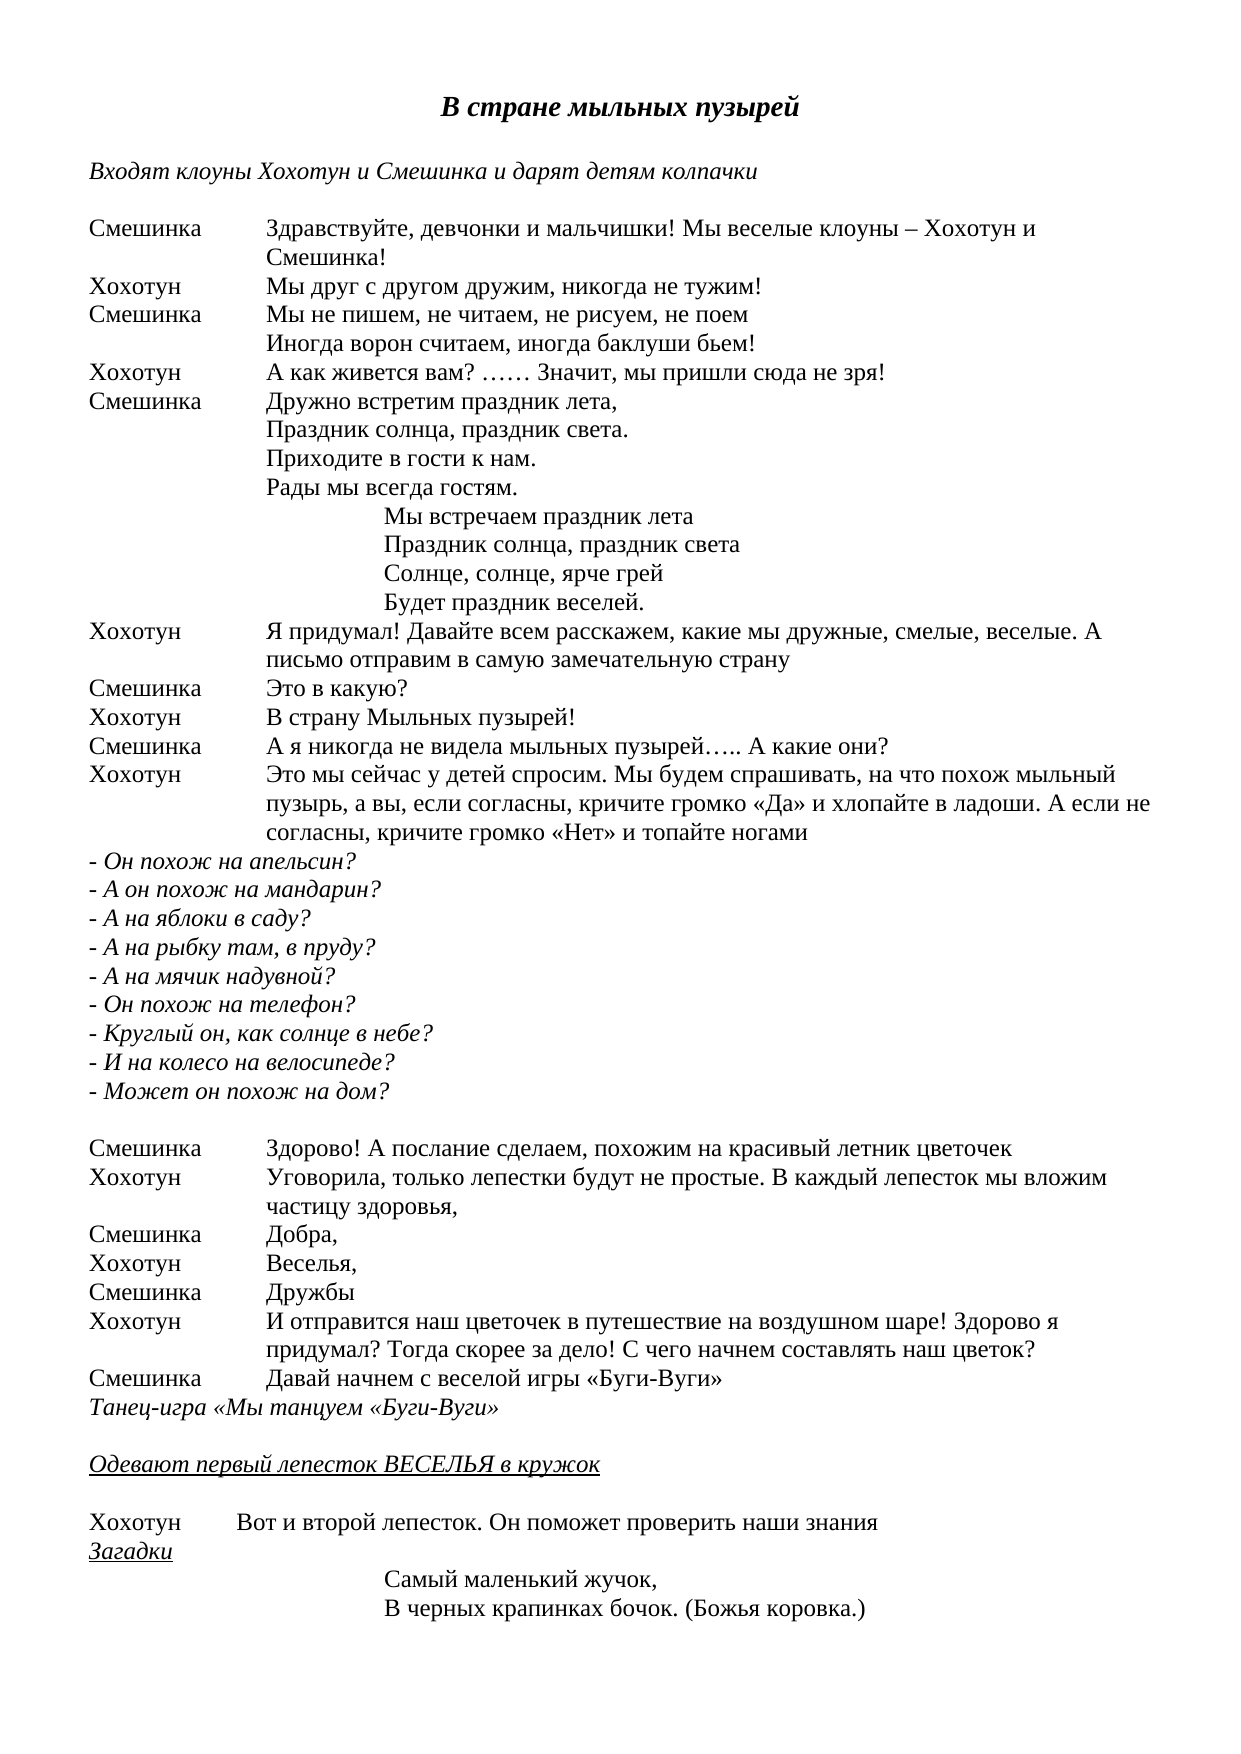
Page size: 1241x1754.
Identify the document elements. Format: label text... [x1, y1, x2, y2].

text - И на колесо на велосипеде? [89, 1047, 1152, 1076]
text Будет праздник веселей. [89, 587, 1152, 616]
text В стране мыльных пузырей [89, 89, 1152, 122]
text Загадки [89, 1536, 1152, 1564]
text - А на яблоки в саду? [89, 903, 1152, 932]
text Одевают первый лепесток ВЕСЕЛЬЯ в кружок [89, 1449, 1152, 1478]
text Приходите в гости к нам. [89, 443, 1152, 472]
text Хохотун В страну Мыльных пузырей! [89, 702, 1152, 731]
text Хохотун А как живется вам? …… Значит, мы пришли сюда не зря! [89, 357, 1152, 386]
text Входят клоуны Хохотун и Смешинка и дарят детям колпачки [89, 156, 1152, 184]
text - Круглый он, как солнце в небе? [89, 1018, 1152, 1047]
text Смешинка Давай начнем с веселой игры «Буги-Вуги» [89, 1363, 1152, 1392]
text - А на рыбку там, в пруду? [89, 932, 1152, 961]
text Смешинка А я никогда не видела мыльных пузырей….. А какие они? [89, 731, 1152, 759]
text Хохотун Я придумал! Давайте всем расскажем, какие мы дружные, смелые, веселые. А письмо отправим в самую замечательную страну [89, 616, 1152, 673]
text Мы встречаем праздник лета [89, 501, 1152, 529]
text - Может он похож на дом? [89, 1076, 1152, 1104]
text Праздник солнца, праздник света. [89, 414, 1152, 443]
text Смешинка Это в какую? [89, 673, 1152, 702]
text Хохотун Вот и второй лепесток. Он поможет проверить наши знания [89, 1507, 1152, 1536]
text Хохотун И отправится наш цветочек в путешествие на воздушном шаре! Здорово я придумал? Тогда скорее за дело! С чего начнем составлять наш цветок? [89, 1306, 1152, 1363]
text - Он похож на апельсин? [89, 846, 1152, 874]
text Иногда ворон считаем, иногда баклуши бьем! [89, 328, 1152, 357]
text Смешинка Дружно встретим праздник лета, [89, 386, 1152, 414]
text Рады мы всегда гостям. [89, 472, 1152, 501]
text - А он похож на мандарин? [89, 874, 1152, 903]
text Хохотун Уговорила, только лепестки будут не простые. В каждый лепесток мы вложим частицу здоровья, [89, 1162, 1152, 1219]
text Танец-игра «Мы танцуем «Буги-Вуги» [89, 1392, 1152, 1421]
text Праздник солнца, праздник света [89, 529, 1152, 558]
text Хохотун Мы друг с другом дружим, никогда не тужим! [89, 271, 1152, 299]
text Хохотун Веселья, [89, 1248, 1152, 1277]
text Смешинка Мы не пишем, не читаем, не рисуем, не поем [89, 299, 1152, 328]
text Смешинка Добра, [89, 1219, 1152, 1248]
text - Он похож на телефон? [89, 989, 1152, 1018]
text Солнце, солнце, ярче грей [89, 558, 1152, 587]
text Смешинка Здравствуйте, девчонки и мальчишки! Мы веселые клоуны – Хохотун и Смешинка! [89, 213, 1152, 271]
text Смешинка Здорово! А послание сделаем, похожим на красивый летник цветочек [89, 1133, 1152, 1162]
text Хохотун Это мы сейчас у детей спросим. Мы будем спрашивать, на что похож мыльный пузырь, а вы, если согласны, кричите громко «Да» и хлопайте в ладоши. А если не согласны, кричите громко «Нет» и топайте ногами [89, 759, 1152, 846]
text - А на мячик надувной? [89, 961, 1152, 989]
text Самый маленький жучок, В черных крапинках бочок. (Божья коровка.) [89, 1564, 1152, 1622]
text Смешинка Дружбы [89, 1277, 1152, 1306]
